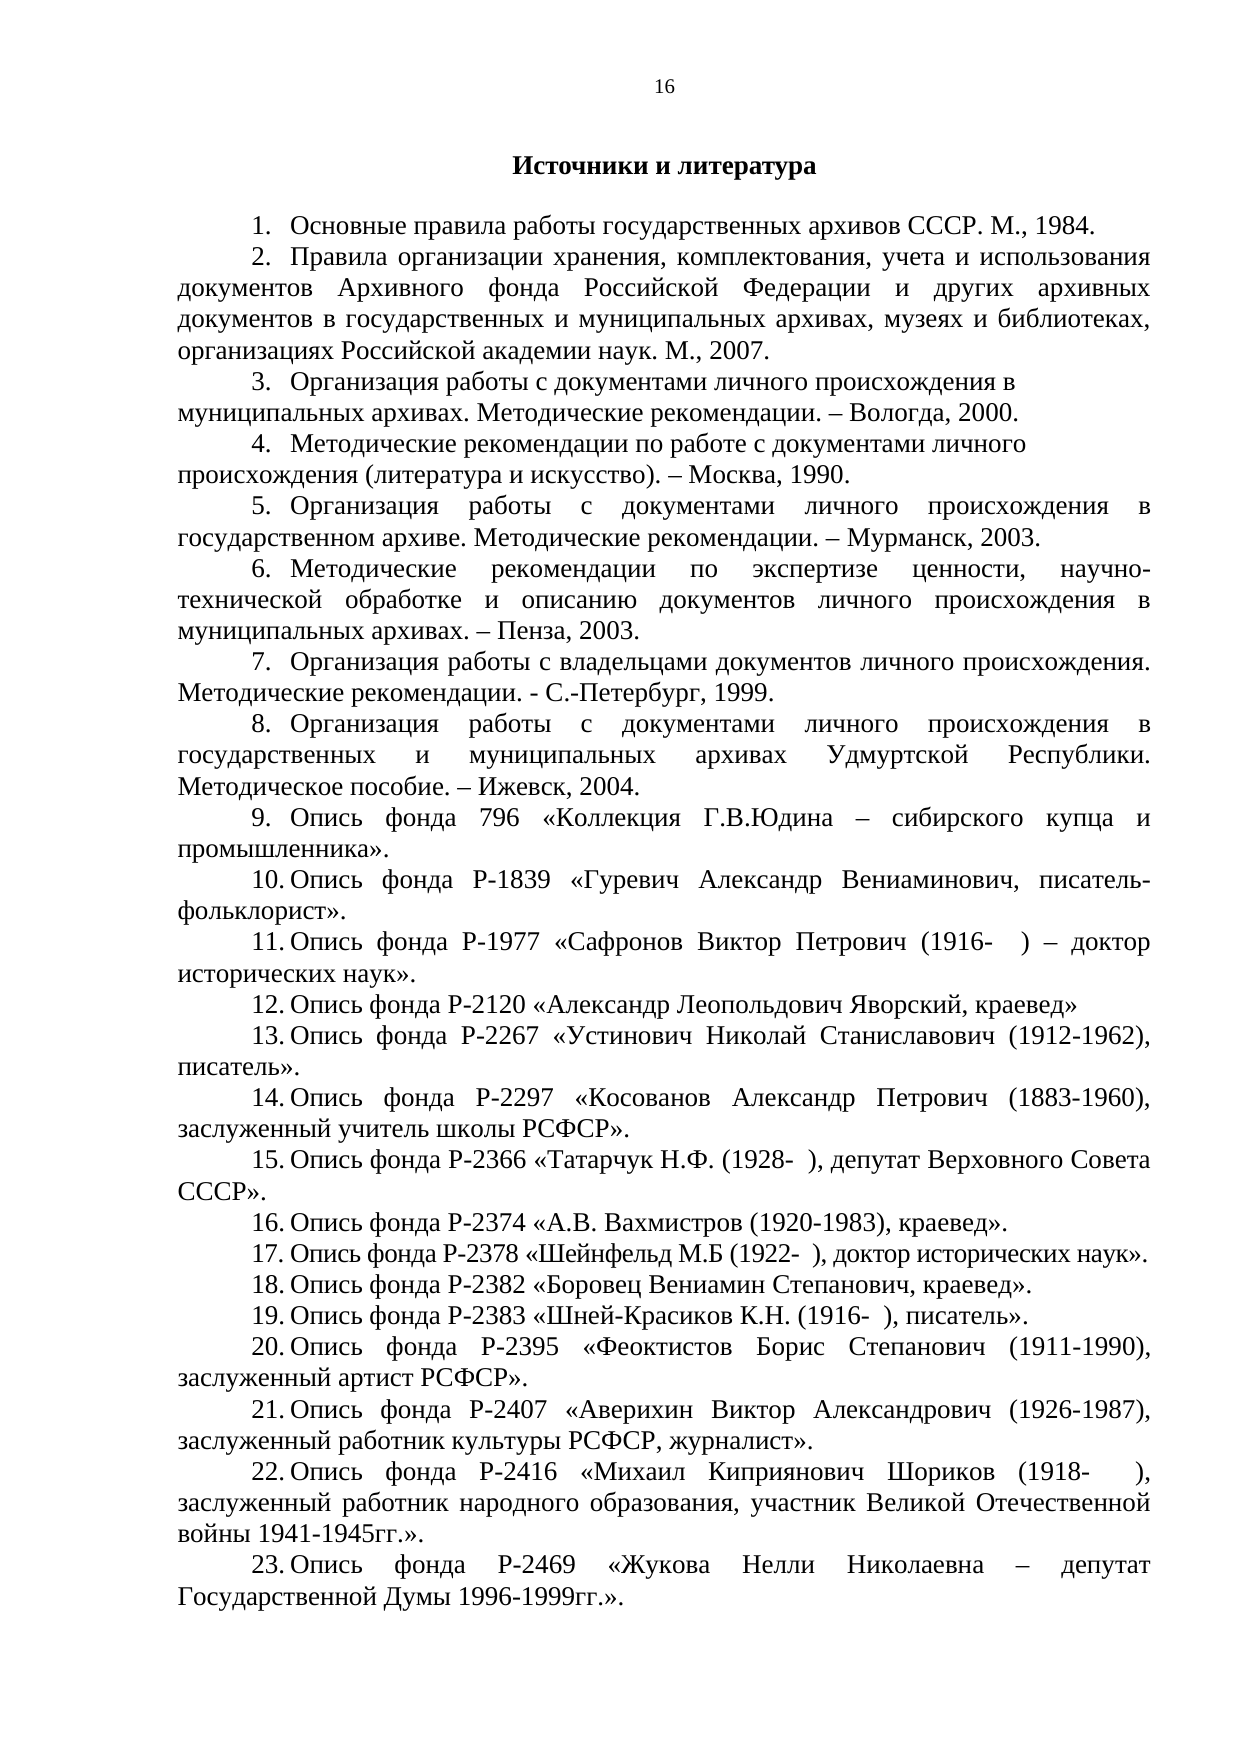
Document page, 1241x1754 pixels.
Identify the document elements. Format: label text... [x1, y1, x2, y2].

list Организация работы с документами личного происхождения в государственных и муниципальных архивах Удмуртской Республики. Методическое пособие. – Ижевск, 2004. [177, 707, 1152, 801]
list Опись фонда Р-2383 «Шней-Красиков К.Н. (1916- ), писатель». [177, 1299, 1152, 1330]
list Опись фонда Р-2120 «Александр Леопольдович Яворский, краевед» [177, 988, 1152, 1019]
list Организация работы с владельцами документов личного происхождения. Методические рекомендации. - С.-Петербург, 1999. [177, 645, 1152, 707]
list Методические рекомендации по экспертизе ценности, научно-технической обработке и описанию документов личного происхождения в муниципальных архивах. – Пенза, 2003. [177, 552, 1152, 645]
list Опись фонда Р-2297 «Косованов Александр Петрович (1883-1960), заслуженный учитель школы РСФСР». [177, 1081, 1152, 1143]
list Опись фонда Р-2407 «Аверихин Виктор Александрович (1926-1987), заслуженный работник культуры РСФСР, журналист». [177, 1393, 1152, 1455]
list Правила организации хранения, комплектования, учета и использования документов Архивного фонда Российской Федерации и других архивных документов в государственных и муниципальных архивах, музеях и библиотеках, организациях Российской академии наук. М., 2007. [177, 240, 1152, 365]
list Методические рекомендации по работе с документами личного происхождения (литература и искусство). – Москва, 1990. [177, 427, 1152, 489]
list Опись фонда Р-2469 «Жукова Нелли Николаевна – депутат Государственной Думы 1996-1999гг.». [177, 1548, 1152, 1611]
list Опись фонда Р-2374 «А.В. Вахмистров (1920-1983), краевед». [177, 1206, 1152, 1237]
list Опись фонда Р-2395 «Феоктистов Борис Степанович (1911-1990), заслуженный артист РСФСР». [177, 1330, 1152, 1393]
list Опись фонда Р-2382 «Боровец Вениамин Степанович, краевед». [177, 1268, 1152, 1299]
list Организация работы с документами личного происхождения в муниципальных архивах. Методические рекомендации. – Вологда, 2000. [177, 365, 1152, 427]
list Опись фонда Р-1977 «Сафронов Виктор Петрович (1916- ) – доктор исторических наук». [177, 926, 1152, 988]
list Опись фонда Р-2378 «Шейнфельд М.Б (1922- ), доктор исторических наук». [177, 1237, 1152, 1268]
list Опись фонда Р-2366 «Татарчук Н.Ф. (1928- ), депутат Верховного Совета СССР». [177, 1143, 1152, 1206]
subtitle Источники и литература [177, 149, 1152, 180]
list Основные правила работы государственных архивов СССР. М., 1984. [177, 209, 1152, 240]
list Организация работы с документами личного происхождения в государственном архиве. Методические рекомендации. – Мурманск, 2003. [177, 489, 1152, 552]
list Опись фонда 796 «Коллекция Г.В.Юдина – сибирского купца и промышленника». [177, 801, 1152, 863]
list Опись фонда Р-2416 «Михаил Киприянович Шориков (1918- ), заслуженный работник народного образования, участник Великой Отечественной войны 1941-1945гг.». [177, 1455, 1152, 1548]
list Опись фонда Р-2267 «Устинович Николай Станиславович (1912-1962), писатель». [177, 1019, 1152, 1081]
list Опись фонда Р-1839 «Гуревич Александр Вениаминович, писатель-фольклорист». [177, 863, 1152, 926]
